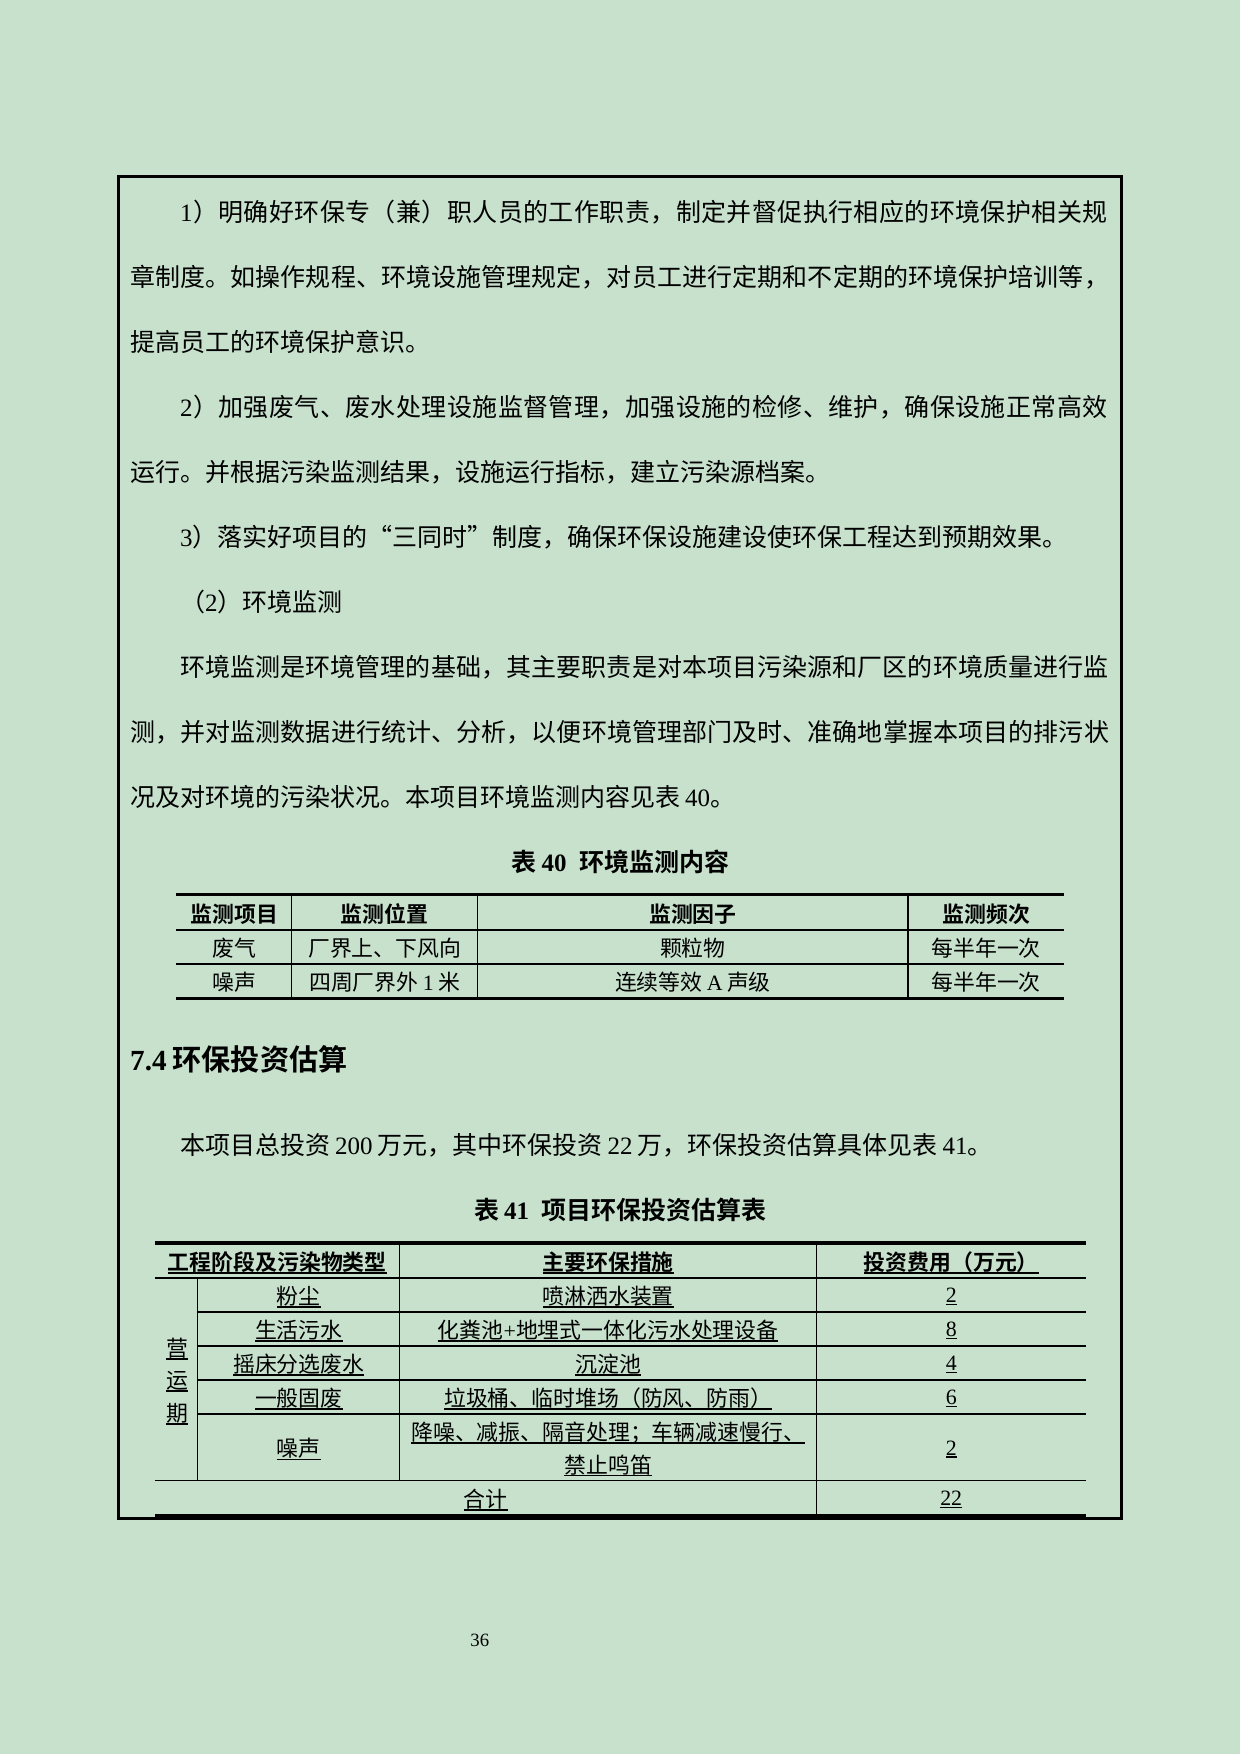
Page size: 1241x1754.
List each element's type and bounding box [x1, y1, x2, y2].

table_header [120, 178, 1120, 1517]
